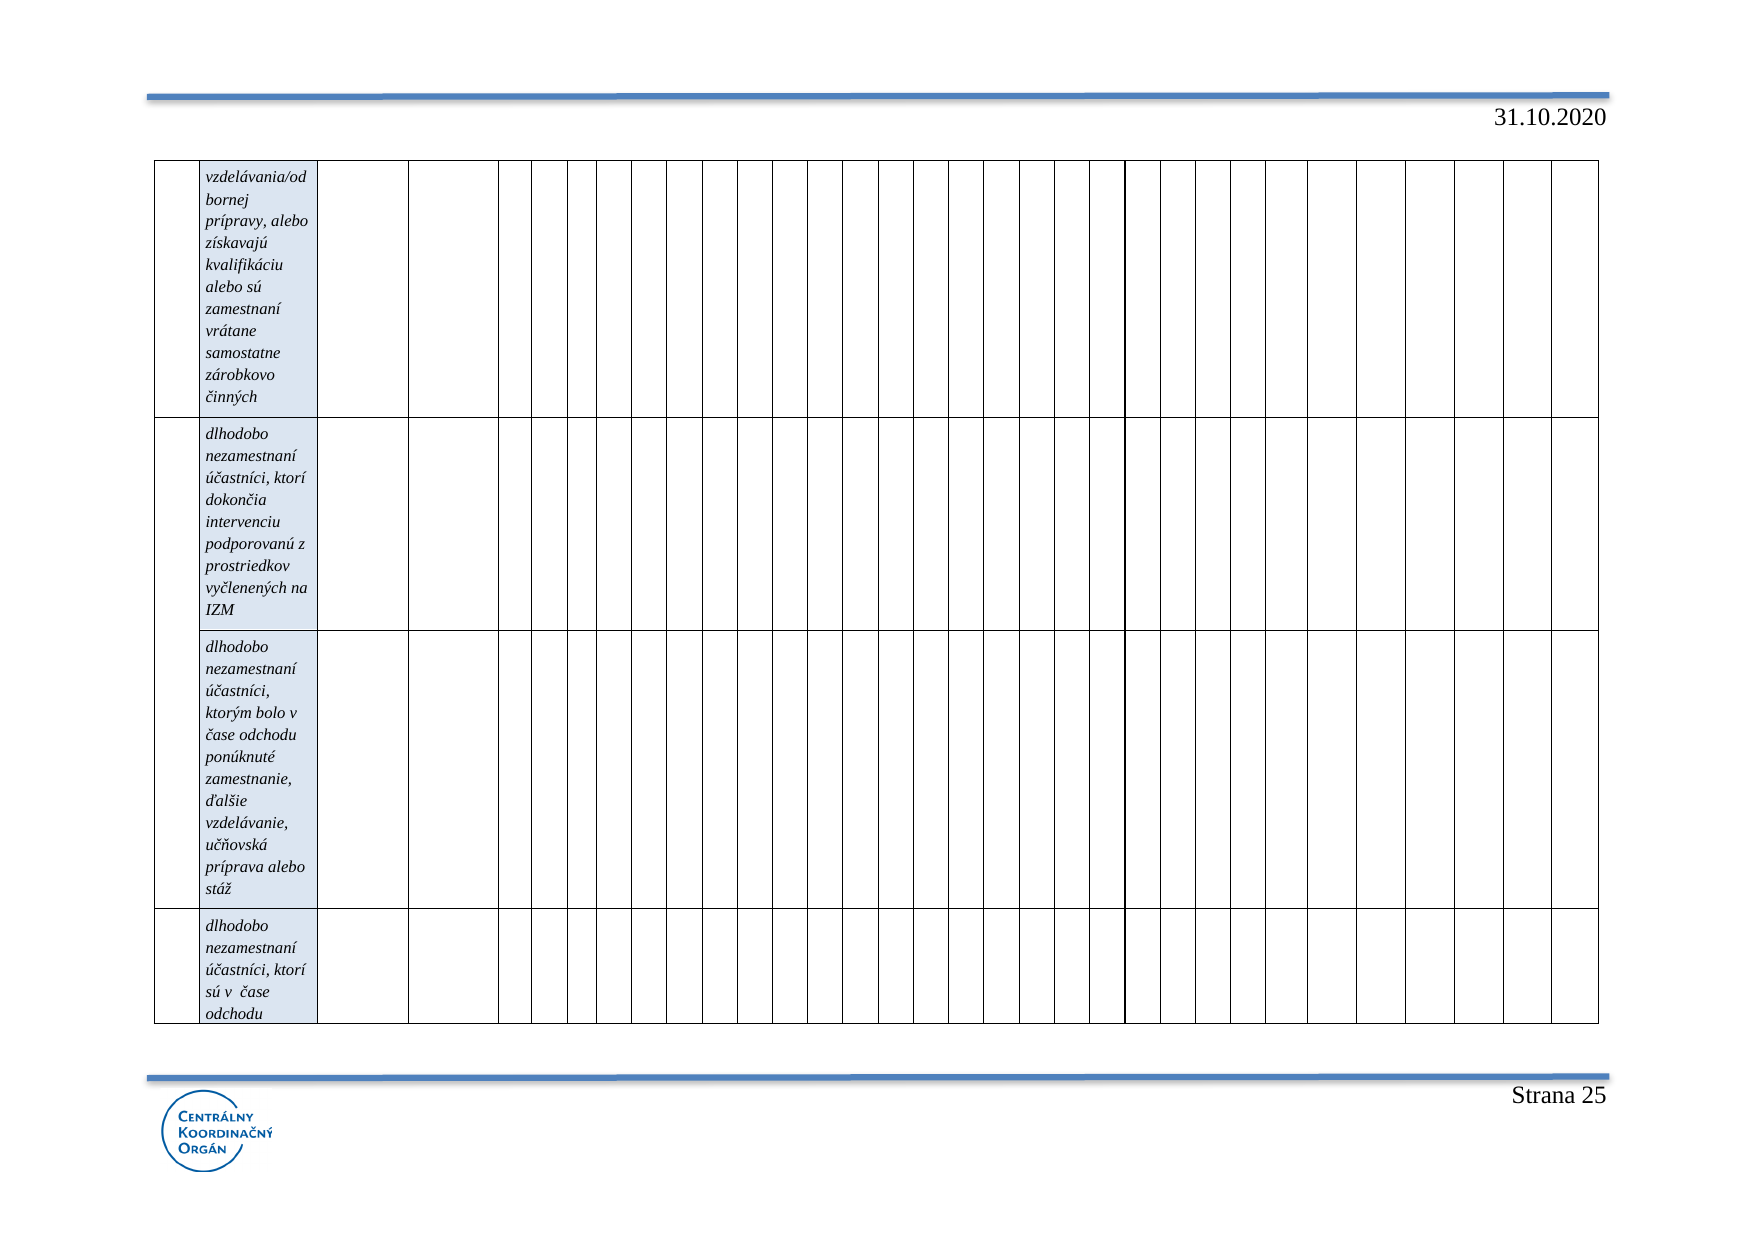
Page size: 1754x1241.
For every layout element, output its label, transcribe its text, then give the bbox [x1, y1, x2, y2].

table_cell [984, 418, 1019, 629]
table_cell [703, 631, 737, 908]
table_cell [1126, 631, 1160, 908]
table_cell [949, 631, 983, 908]
table_cell [808, 909, 842, 1023]
table_cell [1161, 418, 1195, 629]
table_cell [1266, 418, 1307, 629]
table_cell [1455, 418, 1503, 629]
table_cell [1090, 631, 1124, 908]
table_cell [318, 909, 408, 1023]
table_cell [568, 909, 596, 1023]
table_cell [984, 161, 1019, 417]
table_cell [568, 161, 596, 417]
table_cell [1020, 161, 1054, 417]
table_cell [703, 161, 737, 417]
table_cell [703, 418, 737, 629]
table_cell [949, 161, 983, 417]
table_cell [1055, 909, 1089, 1023]
table_cell [318, 418, 408, 629]
table_cell [773, 161, 807, 417]
table_cell [1357, 909, 1405, 1023]
table_cell [1266, 909, 1307, 1023]
table_cell dlhodobo nezamestnaní účastníci, ktorí dokončia intervenciu podporovanú z prostriedkov vyčlenených na IZM [200, 418, 317, 629]
table_cell [1552, 161, 1598, 417]
table_cell [1266, 161, 1307, 417]
table_cell [632, 418, 666, 629]
table_cell [667, 161, 702, 417]
table_cell [1161, 161, 1195, 417]
table_cell [914, 631, 948, 908]
table_cell [738, 161, 772, 417]
table_cell [773, 418, 807, 629]
table_cell [318, 631, 408, 908]
table_cell [1196, 161, 1230, 417]
table_cell [1090, 418, 1124, 629]
table_cell [843, 631, 878, 908]
table_cell [1406, 161, 1454, 417]
table_cell [409, 161, 498, 417]
table_cell [1090, 909, 1124, 1023]
table_cell [1504, 631, 1551, 908]
table_cell [597, 161, 631, 417]
table_cell [879, 161, 913, 417]
table_cell [1055, 631, 1089, 908]
table_cell [1196, 631, 1230, 908]
table_cell [1357, 161, 1405, 417]
table_cell [1357, 418, 1405, 629]
table_cell [409, 631, 498, 908]
table_cell [597, 909, 631, 1023]
table_cell [1504, 161, 1551, 417]
table_cell [984, 909, 1019, 1023]
table_cell [1552, 909, 1598, 1023]
table_cell [808, 161, 842, 417]
table_cell [1406, 909, 1454, 1023]
table_cell [1231, 631, 1265, 908]
table_cell [532, 909, 567, 1023]
table_cell [1231, 161, 1265, 417]
table_cell [155, 161, 199, 417]
table_cell [1357, 631, 1405, 908]
table_cell [1406, 631, 1454, 908]
table_cell [773, 631, 807, 908]
table_cell [155, 909, 199, 1023]
table_cell [773, 909, 807, 1023]
table_cell [632, 631, 666, 908]
table_cell [1308, 418, 1356, 629]
table_cell [808, 631, 842, 908]
table_cell [808, 418, 842, 629]
table_cell [1231, 909, 1265, 1023]
table_cell [499, 161, 531, 417]
table_cell [1455, 631, 1503, 908]
table_cell [409, 418, 498, 629]
table_cell [984, 631, 1019, 908]
table_cell [1126, 161, 1160, 417]
table_cell [499, 418, 531, 629]
table_cell [1126, 418, 1160, 629]
table_cell [632, 909, 666, 1023]
table_cell [632, 161, 666, 417]
table_cell [843, 418, 878, 629]
table_cell [155, 418, 199, 908]
table_cell [1161, 631, 1195, 908]
table_cell [1196, 418, 1230, 629]
table_cell [738, 631, 772, 908]
table_cell [1504, 909, 1551, 1023]
table_cell [738, 418, 772, 629]
table_cell [1055, 418, 1089, 629]
table_cell [1055, 161, 1089, 417]
table_cell [914, 418, 948, 629]
table_cell [738, 909, 772, 1023]
table_cell [1406, 418, 1454, 629]
table_cell [597, 418, 631, 629]
table_cell [879, 418, 913, 629]
table_cell [1196, 909, 1230, 1023]
table_cell [1126, 909, 1160, 1023]
table_cell [1231, 418, 1265, 629]
table_cell [703, 909, 737, 1023]
table_cell [1455, 161, 1503, 417]
table_cell [1308, 161, 1356, 417]
table_cell [499, 631, 531, 908]
table_cell [1266, 631, 1307, 908]
table_cell [1161, 909, 1195, 1023]
table_cell [1552, 631, 1598, 908]
table_cell [318, 161, 408, 417]
table_cell [879, 909, 913, 1023]
table_cell [532, 161, 567, 417]
table_cell [1552, 418, 1598, 629]
table_cell [1020, 631, 1054, 908]
table_cell [914, 161, 948, 417]
table_cell [843, 909, 878, 1023]
picture [159, 1088, 272, 1171]
table_cell [499, 909, 531, 1023]
table_cell [532, 631, 567, 908]
table_cell [1308, 909, 1356, 1023]
table_cell [1455, 909, 1503, 1023]
table_cell [1020, 909, 1054, 1023]
table_cell [597, 631, 631, 908]
table_cell [667, 909, 702, 1023]
table_cell [568, 631, 596, 908]
table_cell [843, 161, 878, 417]
table_cell [532, 418, 567, 629]
table_cell [667, 631, 702, 908]
table_cell [949, 909, 983, 1023]
table_cell [1308, 631, 1356, 908]
table_cell [879, 631, 913, 908]
table_cell [568, 418, 596, 629]
table_cell [667, 418, 702, 629]
table_cell [409, 909, 498, 1023]
table_cell [1090, 161, 1124, 417]
table_cell [949, 418, 983, 629]
table_cell [1020, 418, 1054, 629]
table_cell dlhodobo nezamestnaní účastníci, ktorým bolo v čase odchodu ponúknuté zamestnanie, ďalšie vzdelávanie, učňovská príprava alebo stáž [200, 631, 317, 908]
table_cell [1504, 418, 1551, 629]
table_cell [914, 909, 948, 1023]
